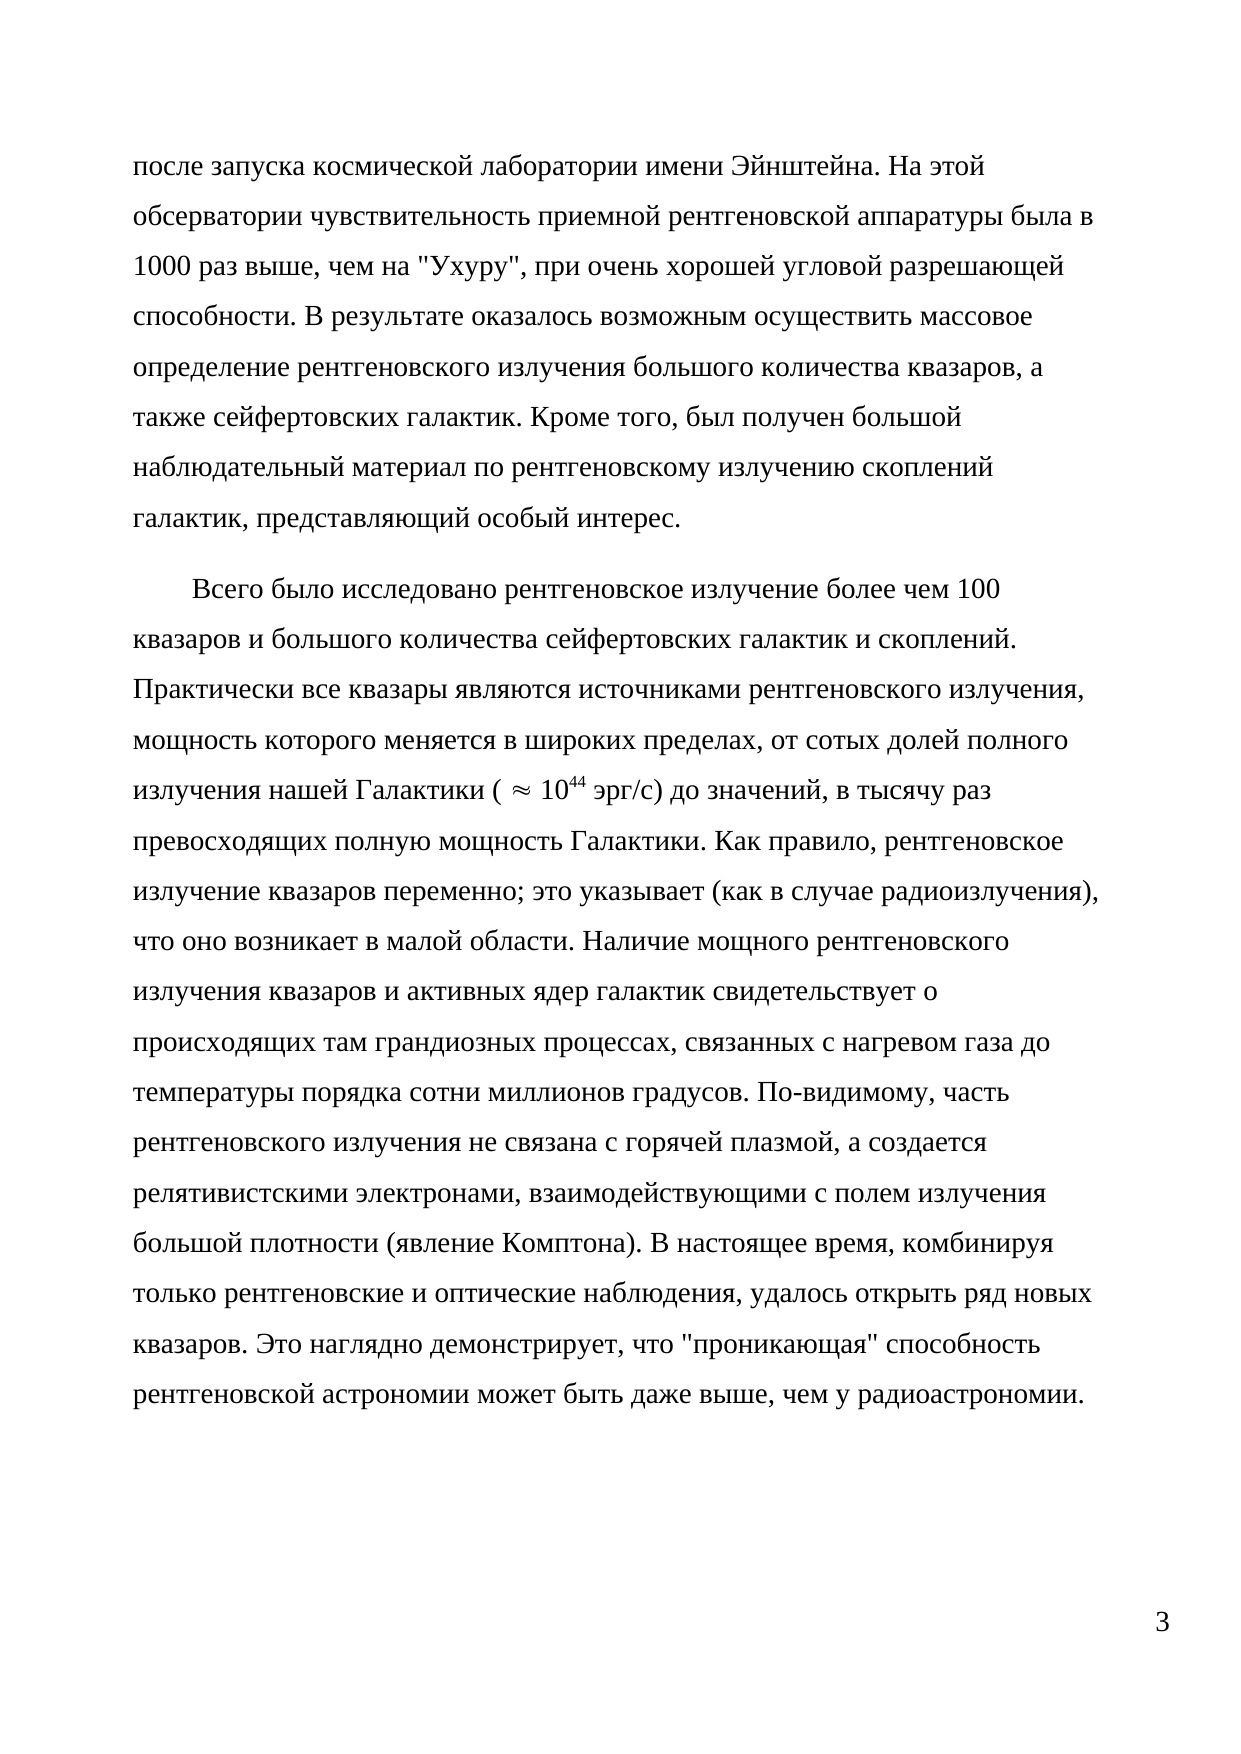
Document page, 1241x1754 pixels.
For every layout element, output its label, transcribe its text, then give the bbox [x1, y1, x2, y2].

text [133, 148, 1108, 533]
text Всего было исследовано рентгеновское излучение более чем 100 квазаров и большого количества сейфертовских галактик и скоплений. Практически все квазары являются источниками рентгеновского излучения, мощность которого меняется в широких пределах, от сотых долей полного излучения нашей Галактики (  1044 эрг/с) до значений, в тысячу раз превосходящих полную мощность Галактики. Как правило, рентгеновское излучение квазаров переменно; это указывает (как в случае радиоизлучения), что оно возникает в малой области. Наличие мощного рентгеновского излучения квазаров и активных ядер галактик свидетельствует о происходящих там грандиозных процессах, связанных с нагревом газа до температуры порядка сотни миллионов градусов. По-видимому, часть рентгеновского излучения не связана с горячей плазмой, а создается релятивистскими электронами, взаимодействующими с полем излучения большой плотности (явление Комптона). В настоящее время, комбинируя только рентгеновские и оптические наблюдения, удалось открыть ряд новых квазаров. Это наглядно демонстрирует, что "проникающая" способность рентгеновской астрономии может быть даже выше, чем у радиоастрономии. [133, 571, 1108, 1409]
